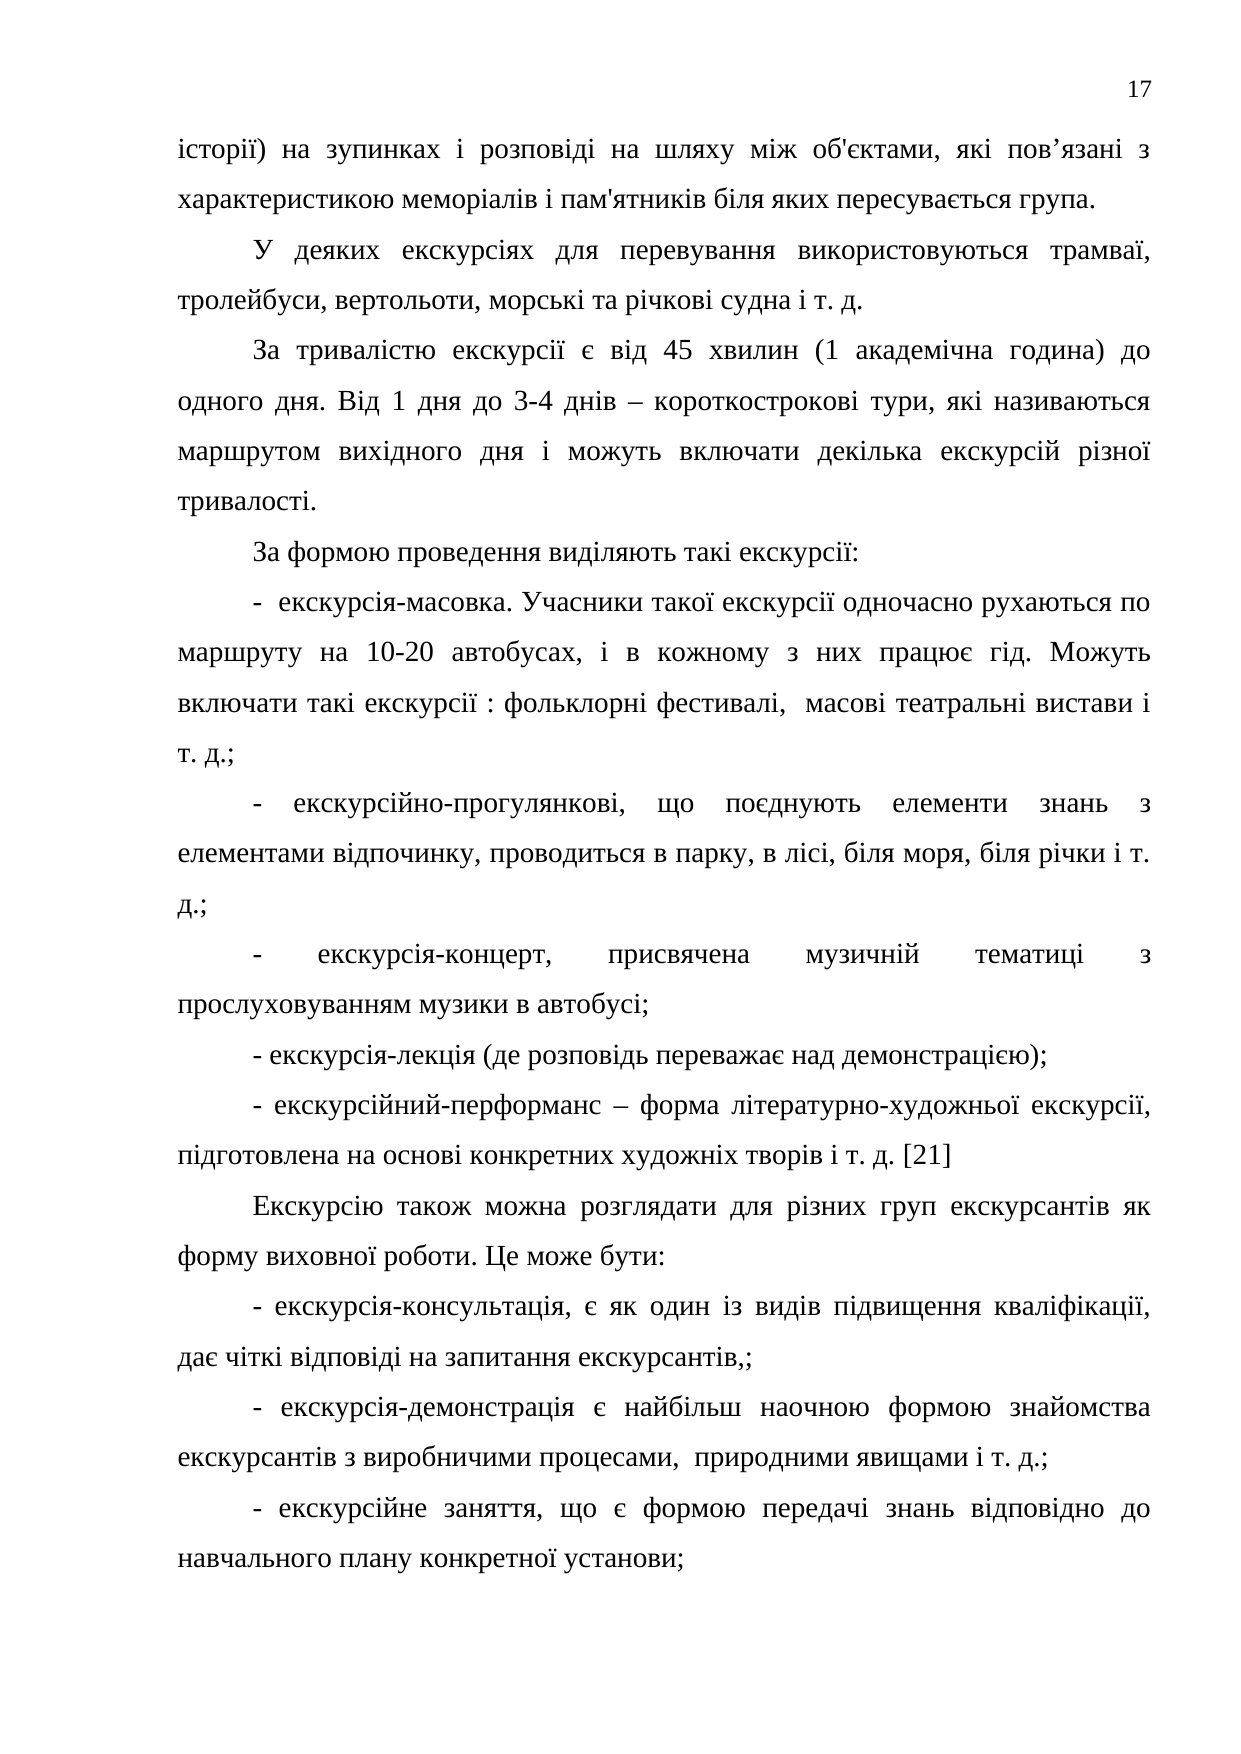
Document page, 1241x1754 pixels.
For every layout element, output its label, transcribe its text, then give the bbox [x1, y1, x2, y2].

text - екскурсійний-перформанс – форма літературно-художньої екскурсії, підготовлена на основі конкретних художніх творів і т. д. [21] [177, 1087, 1152, 1171]
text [177, 131, 1152, 215]
text За формою проведення виділяють такі екскурсії: [177, 534, 1152, 567]
text У деяких екскурсіях для перевування використовуються трамваї, тролейбуси, вертольоти, морські та річкові судна і т. д. [177, 232, 1152, 316]
text - екскурсійне заняття, що є формою передачі знань відповідно до навчального плану конкретної установи; [177, 1490, 1152, 1573]
text - екскурсія-концерт, присвячена музичній тематиці з прослуховуванням музики в автобусі; [177, 936, 1152, 1020]
text За тривалістю екскурсії є від 45 хвилин (1 академічна година) до одного дня. Від 1 дня до 3-4 днів – короткострокові тури, які називаються маршрутом вихідного дня і можуть включати декілька екскурсій різної тривалості. [177, 332, 1152, 517]
text - екскурсія-демонстрація є найбільш наочною формою знайомства екскурсантів з виробничими процесами, природними явищами і т. д.; [177, 1389, 1152, 1473]
text - екскурсійно-прогулянкові, що поєднують елементи знань з елементами відпочинку, проводиться в парку, в лісі, біля моря, біля річки і т. д.; [177, 785, 1152, 919]
text - екскурсія-лекція (де розповідь переважає над демонстрацією); [177, 1037, 1152, 1070]
text - екскурсія-масовка. Учасники такої екскурсії одночасно рухаються по маршруту на 10-20 автобусах, і в кожному з них працює гід. Можуть включати такі екскурсії : фольклорні фестивалі, масові театральні вистави і т. д.; [177, 584, 1152, 768]
text - екскурсія-консультація, є як один із видів підвищення кваліфікації, дає чіткі відповіді на запитання екскурсантів,; [177, 1288, 1152, 1372]
text Екскурсію також можна розглядати для різних груп екскурсантів як форму виховної роботи. Це може бути: [177, 1188, 1152, 1272]
